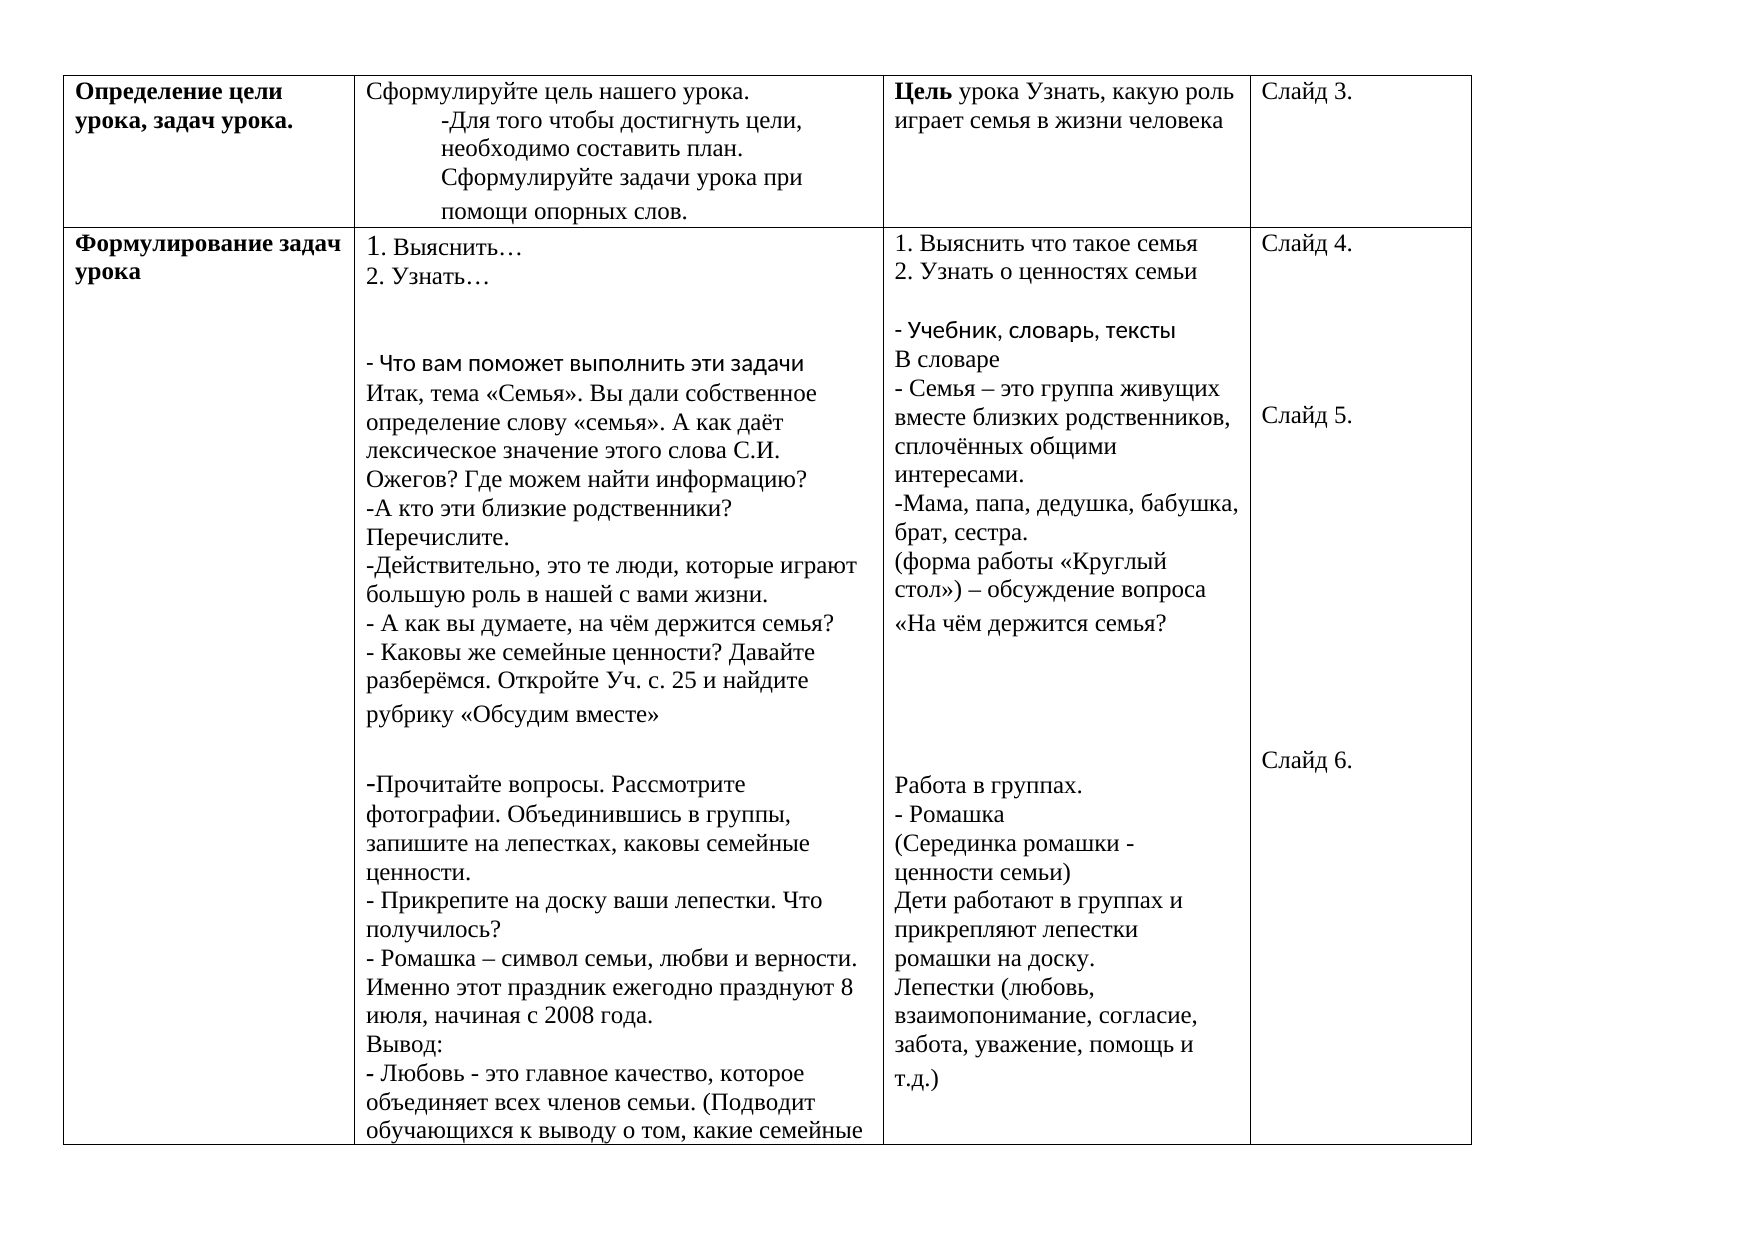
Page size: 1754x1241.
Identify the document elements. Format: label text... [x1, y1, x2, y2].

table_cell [355, 228, 883, 1144]
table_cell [884, 228, 1250, 1144]
table_cell Определение цели урока, задач урока. [64, 76, 354, 227]
table_cell Цель урока Узнать, какую роль играет семья в жизни человека [884, 76, 1250, 227]
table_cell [1251, 228, 1471, 1144]
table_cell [64, 228, 354, 1144]
table_cell Сформулируйте цель нашего урока. -Для того чтобы достигнуть цели, необходимо составить план. Сформулируйте задачи урока при помощи опорных слов. [355, 76, 883, 227]
table_cell Слайд 3. [1251, 76, 1471, 227]
